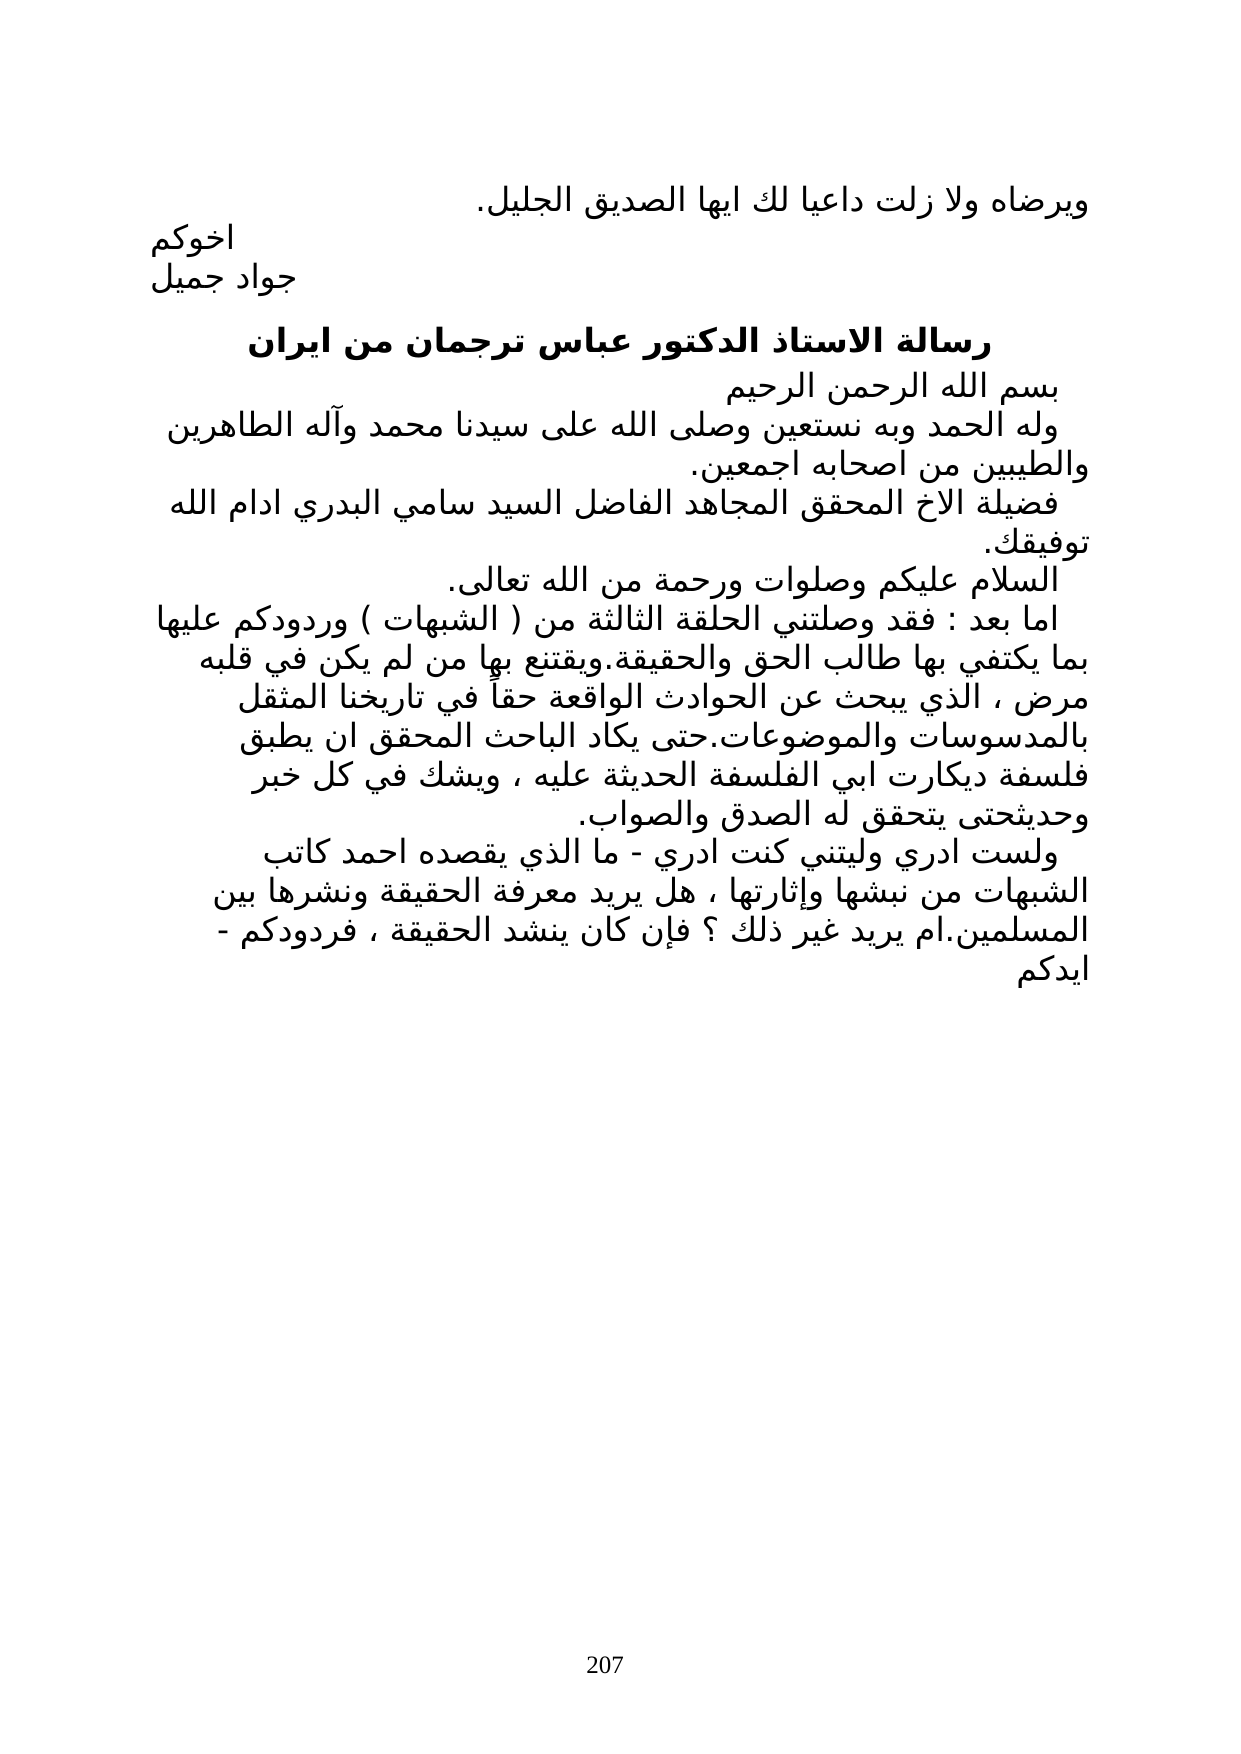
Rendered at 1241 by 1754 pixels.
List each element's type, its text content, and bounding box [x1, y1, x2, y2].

text وله الحمد وبه نستعين وصلى الله على سيدنا محمد وآله الطاهرين والطيبين من اصحابه اجمعين. [150, 406, 1090, 483]
text السلام عليكم وصلوات ورحمة من الله تعالى. [150, 561, 1090, 600]
text جواد جميل [150, 258, 1090, 297]
text فضيلة الاخ المحقق المجاهد الفاضل السيد سامي البدري ادام الله توفيقك. [150, 483, 1090, 561]
text ولست ادري وليتني كنت ادري - ما الذي يقصده احمد كاتب الشبهات من نبشها وإثارتها ، هل يريد معرفة الحقيقة ونشرها بين المسلمين.ام يريد غير ذلك ؟ فإن كان ينشد الحقيقة ، فردودكم - ايدكم [150, 833, 1090, 988]
text بسم الله الرحمن الرحيم [150, 367, 1090, 406]
text اما بعد : فقد وصلتني الحلقة الثالثة من ( الشبهات ) وردودكم عليها بما يكتفي بها طالب الحق والحقيقة.ويقتنع بها من لم يكن في قلبه مرض ، الذي يبحث عن الحوادث الواقعة حقاً في تاريخنا المثقل بالمدسوسات والموضوعات.حتى يكاد الباحث المحقق ان يطبق فلسفة ديكارت ابي الفلسفة الحديثة عليه ، ويشك في كل خبر وحديثحتى يتحقق له الصدق والصواب. [150, 600, 1090, 833]
text رسالة الاستاذ الدكتور عباس ترجمان من ايران [150, 322, 1090, 360]
text اخوكم [150, 219, 1090, 258]
text ويرضاه ولا زلت داعيا لك ايها الصديق الجليل. [150, 180, 1090, 219]
